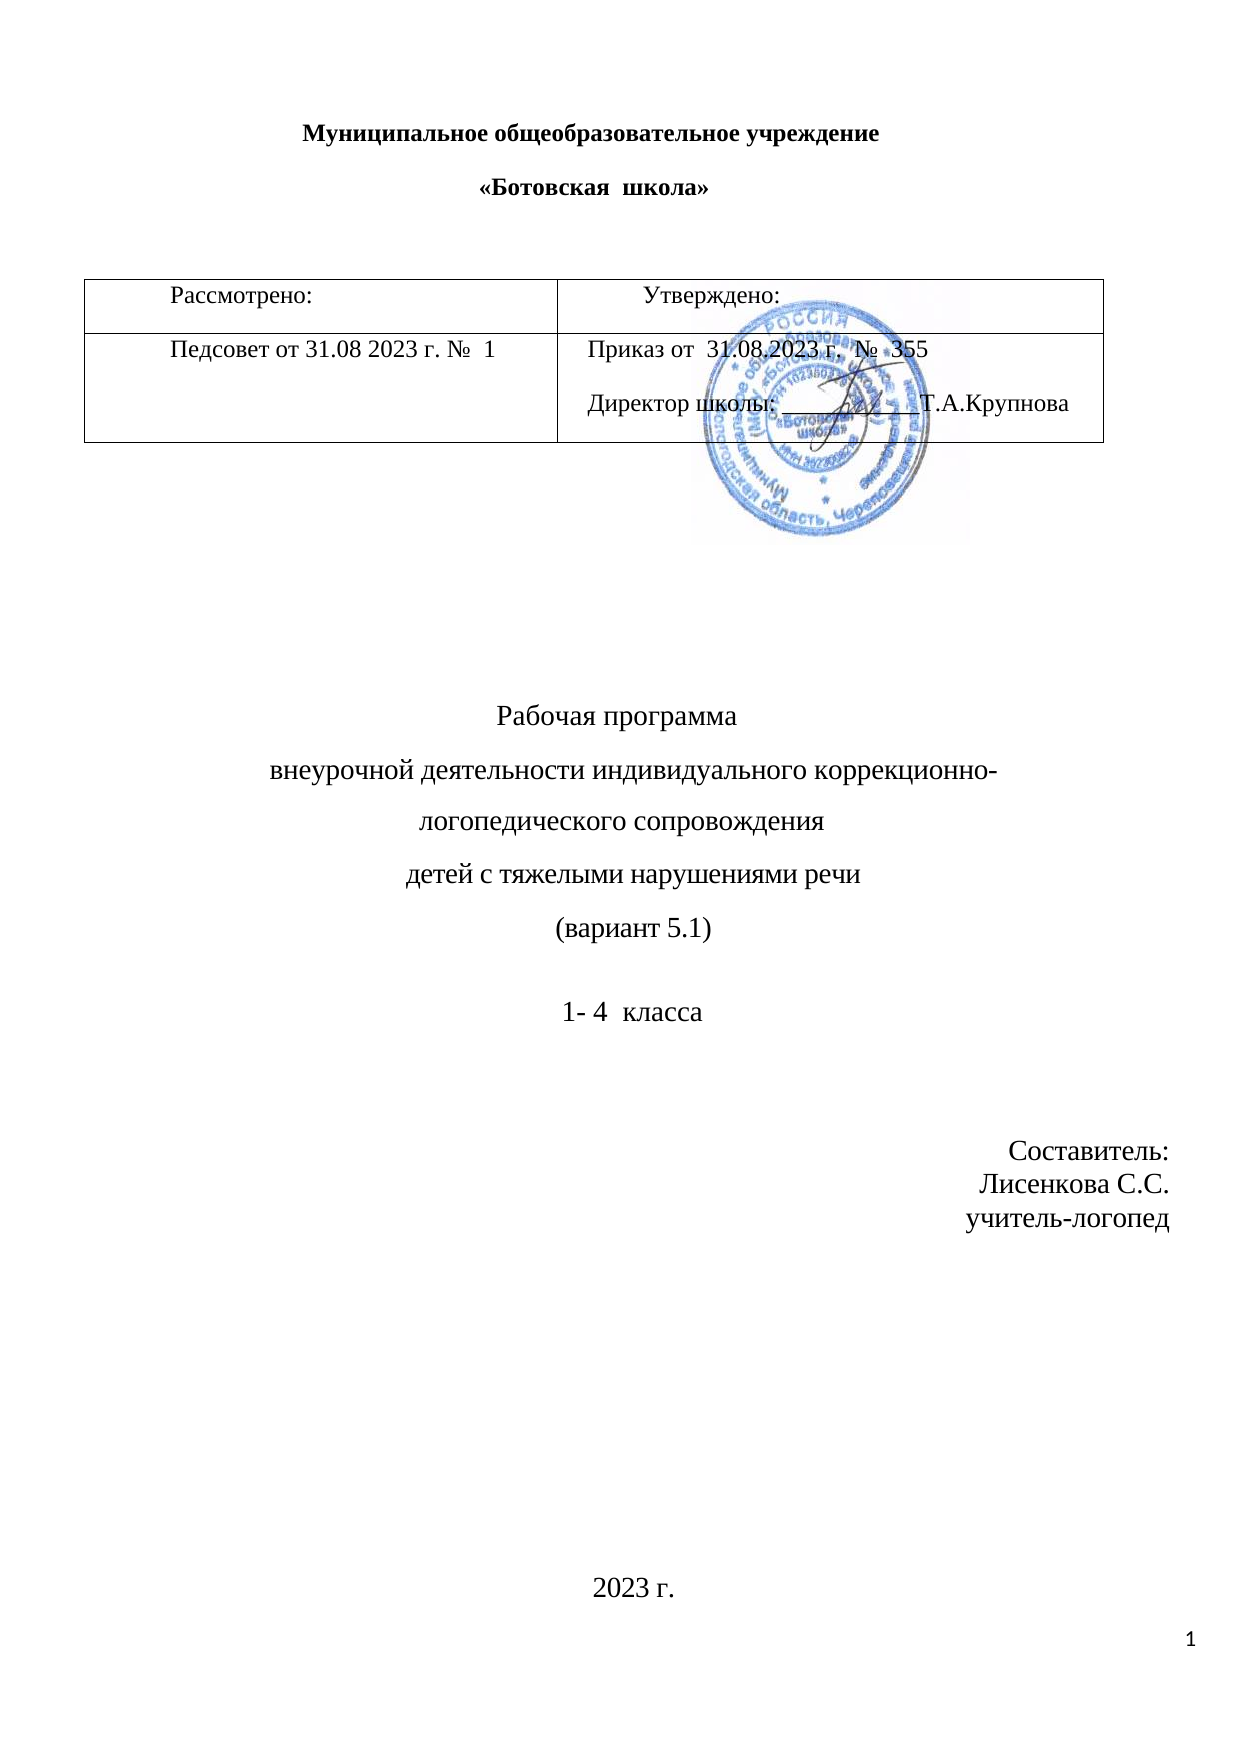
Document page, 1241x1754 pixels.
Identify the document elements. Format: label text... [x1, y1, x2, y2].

text Рабочая программа [30, 698, 1180, 732]
text внеурочной деятельности индивидуального коррекционно-логопедического сопровождения [227, 752, 1016, 836]
text «Ботовская школа» [0, 172, 1196, 201]
table_cell Педсовет от 31.08 2023 г. № 1 [85, 334, 557, 442]
table_cell Приказ от 31.08.2023 г. № 355 Директор школы: ___________Т.А.Крупнова [558, 334, 1103, 442]
text Лисенкова С.С. [30, 1167, 1170, 1200]
text Составитель: [30, 1133, 1170, 1167]
text (вариант 5.1) [227, 911, 1016, 944]
text Муниципальное общеобразовательное учреждение [0, 118, 1196, 147]
table_header Утверждено: [558, 280, 1103, 333]
text 2023 г. [228, 1570, 1017, 1604]
picture [691, 443, 970, 545]
text 1- 4 класса [371, 994, 871, 1028]
table_header Рассмотрено: [85, 280, 557, 333]
text детей с тяжелыми нарушениями речи [227, 857, 1016, 890]
text учитель-логопед [30, 1200, 1170, 1234]
